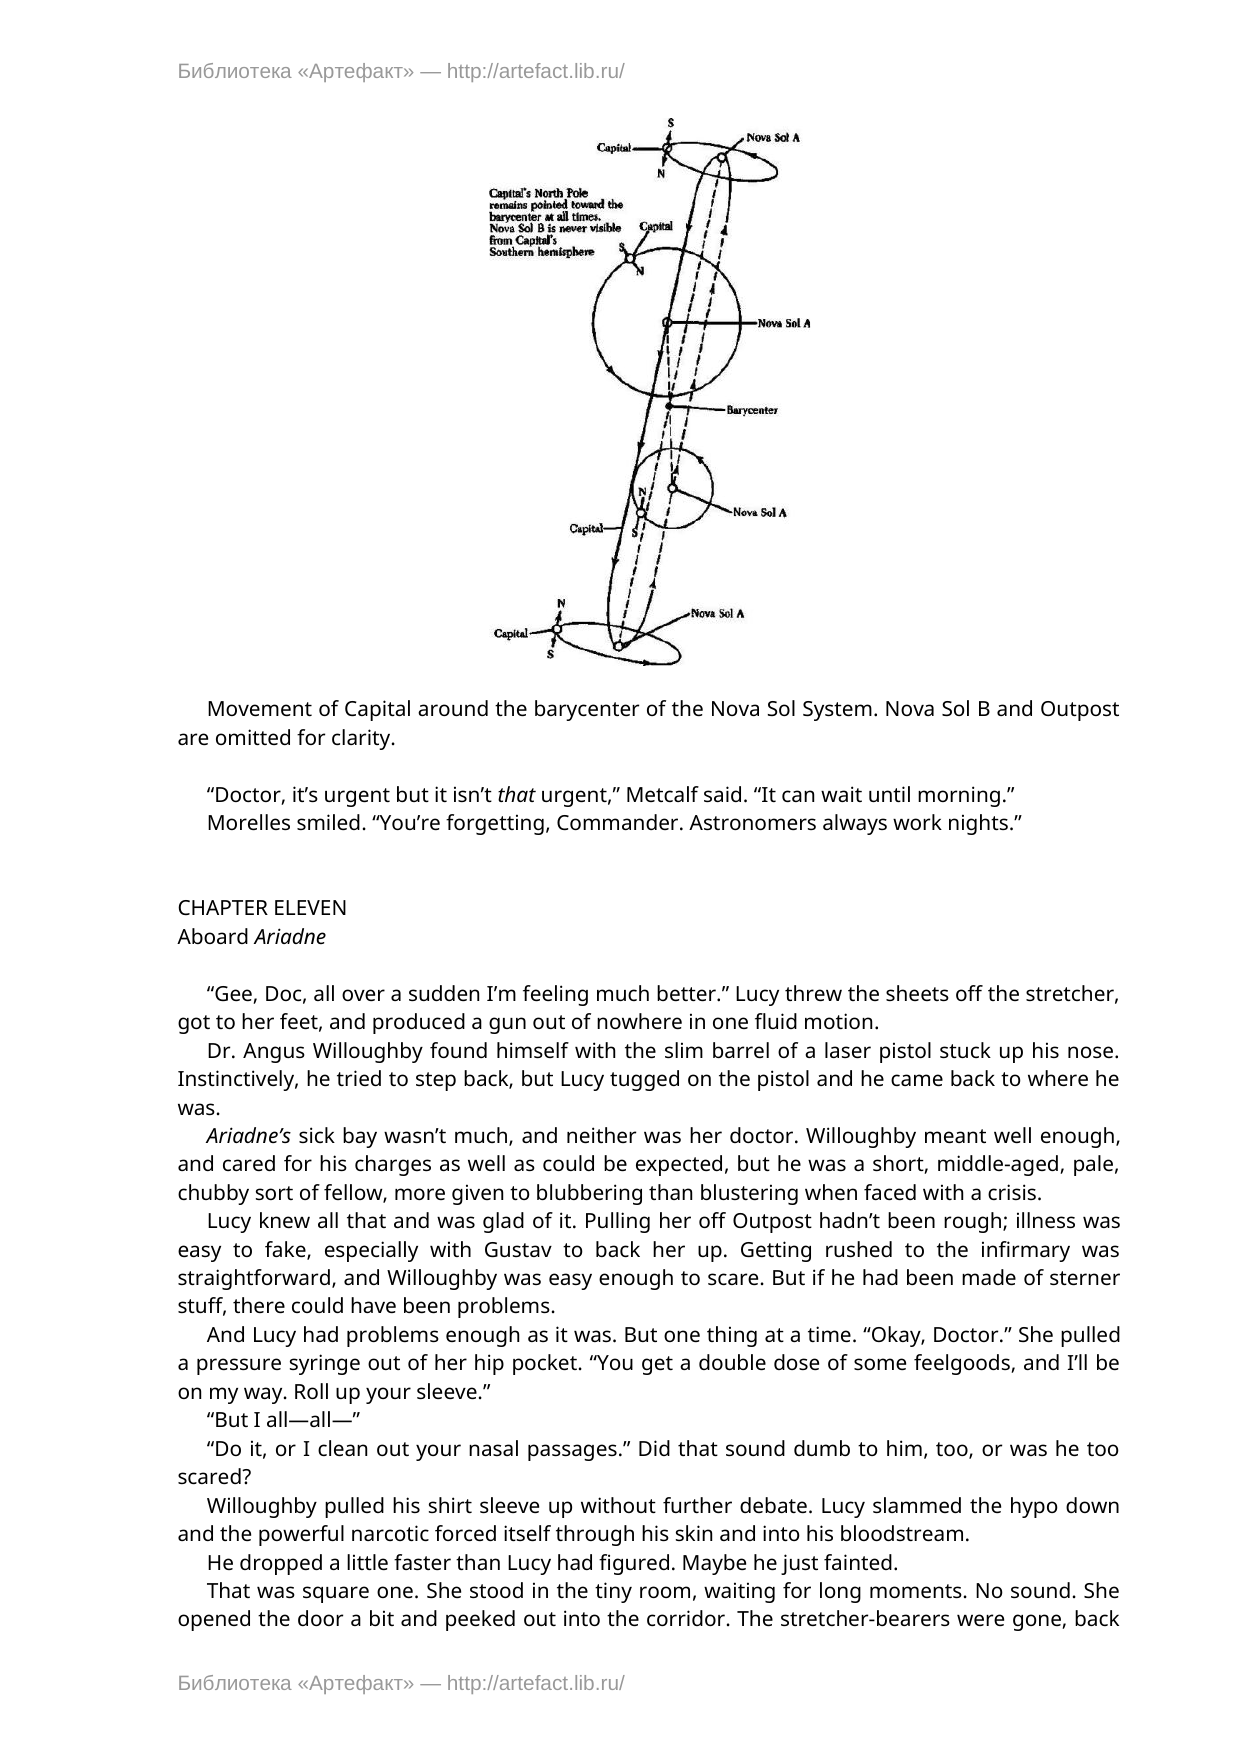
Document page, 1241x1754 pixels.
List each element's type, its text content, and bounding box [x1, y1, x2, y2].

picture [489, 118, 811, 666]
text He dropped a little faster than Lucy had figured. Maybe he just fainted. [177, 1548, 1122, 1576]
text And Lucy had problems enough as it was. But one thing at a time. “Okay, Doctor.” She pulled a pressure syringe out of her hip pocket. “You get a double dose of some feelgoods, and I’ll be on my way. Roll up your sleeve.” [177, 1320, 1122, 1405]
subtitle Aboard Ariadne [177, 922, 1122, 950]
text “Doctor, it’s urgent but it isn’t that urgent,” Metcalf said. “It can wait until morning.” [177, 780, 1122, 808]
text “Do it, or I clean out your nasal passages.” Did that sound dumb to him, too, or was he too scared? [177, 1434, 1122, 1491]
text “But I all—all—” [177, 1405, 1122, 1434]
text Lucy knew all that and was glad of it. Pulling her off Outpost hadn’t been rough; illness was easy to fake, especially with Gustav to back her up. Getting rushed to the infirmary was straightforward, and Willoughby was easy enough to scare. But if he had been made of sterner stuff, there could have been problems. [177, 1206, 1122, 1320]
text Dr. Angus Willoughby found himself with the slim barrel of a laser pistol stuck up his nose. Instinctively, he tried to step back, but Lucy tugged on the pistol and he came back to where he was. [177, 1036, 1122, 1121]
text Morelles smiled. “You’re forgetting, Commander. Astronomers always work nights.” [177, 808, 1122, 837]
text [177, 1576, 1122, 1633]
text Ariadne’s sick bay wasn’t much, and neither was her doctor. Willoughby meant well enough, and cared for his charges as well as could be expected, but he was a short, middle-aged, pale, chubby sort of fellow, more given to blubbering than blustering when faced with a crisis. [177, 1121, 1122, 1206]
text Willoughby pulled his shirt sleeve up without further debate. Lucy slammed the hypo down and the powerful narcotic forced itself through his skin and into his bloodstream. [177, 1491, 1122, 1548]
subtitle CHAPTER ELEVEN [177, 893, 1122, 922]
text Movement of Capital around the barycenter of the Nova Sol System. Nova Sol B and Outpost are omitted for clarity. [177, 694, 1122, 751]
text “Gee, Doc, all over a sudden I’m feeling much better.” Lucy threw the sheets off the stretcher, got to her feet, and produced a gun out of nowhere in one fluid motion. [177, 979, 1122, 1036]
